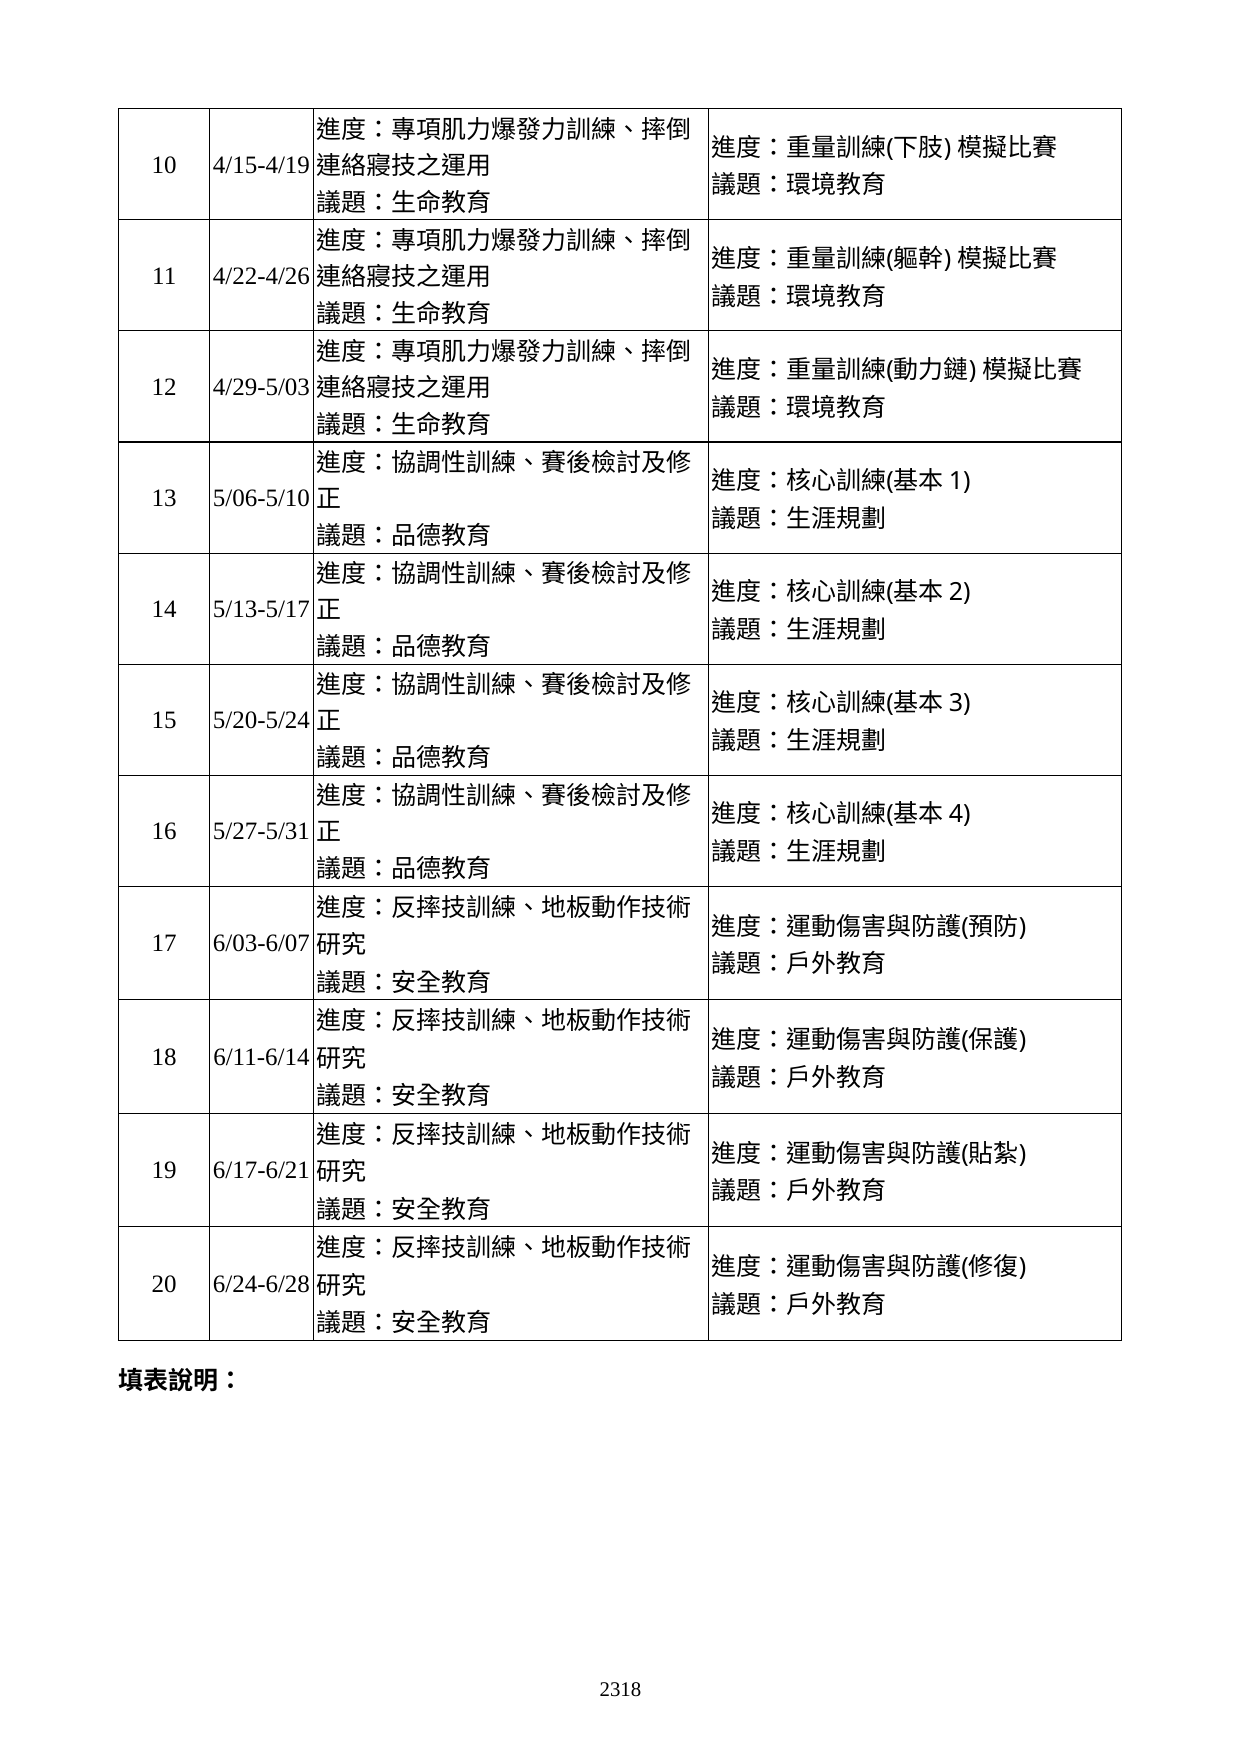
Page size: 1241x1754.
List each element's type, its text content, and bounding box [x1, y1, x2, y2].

table_cell 11 [119, 220, 209, 330]
table_cell 進度：反摔技訓練、地板動作技術研究 議題：安全教育 [314, 1000, 708, 1113]
table_cell 進度：專項肌力爆發力訓練、摔倒連絡寢技之運用 議題：生命教育 [314, 331, 708, 441]
table_cell 5/13-5/17 [210, 554, 313, 663]
table_cell 進度：專項肌力爆發力訓練、摔倒連絡寢技之運用 議題：生命教育 [314, 220, 708, 330]
table_cell 17 [119, 887, 209, 999]
table_cell 5/20-5/24 [210, 665, 313, 774]
text 填表說明： [118, 1359, 1122, 1397]
table_cell 4/29-5/03 [210, 331, 313, 441]
table_cell 15 [119, 665, 209, 774]
table_cell 12 [119, 331, 209, 441]
table_cell 進度：核心訓練(基本4) 議題：生涯規劃 [709, 776, 1121, 886]
table_cell 進度：重量訓練(軀幹) 模擬比賽 議題：環境教育 [709, 220, 1121, 330]
table_cell 進度：協調性訓練、賽後檢討及修正 議題：品德教育 [314, 554, 708, 663]
table_cell 進度：核心訓練(基本1) 議題：生涯規劃 [709, 443, 1121, 552]
table_cell 6/17-6/21 [210, 1114, 313, 1226]
table_cell 4/15-4/19 [210, 109, 313, 219]
table_cell 14 [119, 554, 209, 663]
table_cell 5/27-5/31 [210, 776, 313, 886]
table_cell 進度：運動傷害與防護(修復) 議題：戶外教育 [709, 1227, 1121, 1340]
table_cell 18 [119, 1000, 209, 1113]
table_cell 進度：運動傷害與防護(貼紮) 議題：戶外教育 [709, 1114, 1121, 1226]
table_cell 進度：反摔技訓練、地板動作技術研究 議題：安全教育 [314, 887, 708, 999]
table_cell 19 [119, 1114, 209, 1226]
table_cell 5/06-5/10 [210, 443, 313, 552]
table_cell 6/24-6/28 [210, 1227, 313, 1340]
table_cell 進度：反摔技訓練、地板動作技術研究 議題：安全教育 [314, 1114, 708, 1226]
table_cell 進度：協調性訓練、賽後檢討及修正 議題：品德教育 [314, 776, 708, 886]
table_cell 進度：反摔技訓練、地板動作技術研究 議題：安全教育 [314, 1227, 708, 1340]
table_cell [314, 109, 708, 219]
table_cell 進度：核心訓練(基本2) 議題：生涯規劃 [709, 554, 1121, 663]
table_cell 6/03-6/07 [210, 887, 313, 999]
table_cell 進度：重量訓練(動力鏈) 模擬比賽 議題：環境教育 [709, 331, 1121, 441]
table_cell 20 [119, 1227, 209, 1340]
table_cell 進度：核心訓練(基本3) 議題：生涯規劃 [709, 665, 1121, 774]
table_cell 進度：協調性訓練、賽後檢討及修正 議題：品德教育 [314, 443, 708, 552]
table_cell 6/11-6/14 [210, 1000, 313, 1113]
table_cell 13 [119, 443, 209, 552]
table_cell 進度：運動傷害與防護(保護) 議題：戶外教育 [709, 1000, 1121, 1113]
table_cell 進度：協調性訓練、賽後檢討及修正 議題：品德教育 [314, 665, 708, 774]
table_cell 4/22-4/26 [210, 220, 313, 330]
table_cell 16 [119, 776, 209, 886]
table_cell 進度：運動傷害與防護(預防) 議題：戶外教育 [709, 887, 1121, 999]
table_cell 進度：重量訓練(下肢) 模擬比賽 議題：環境教育 [709, 109, 1121, 219]
table_cell 10 [119, 109, 209, 219]
